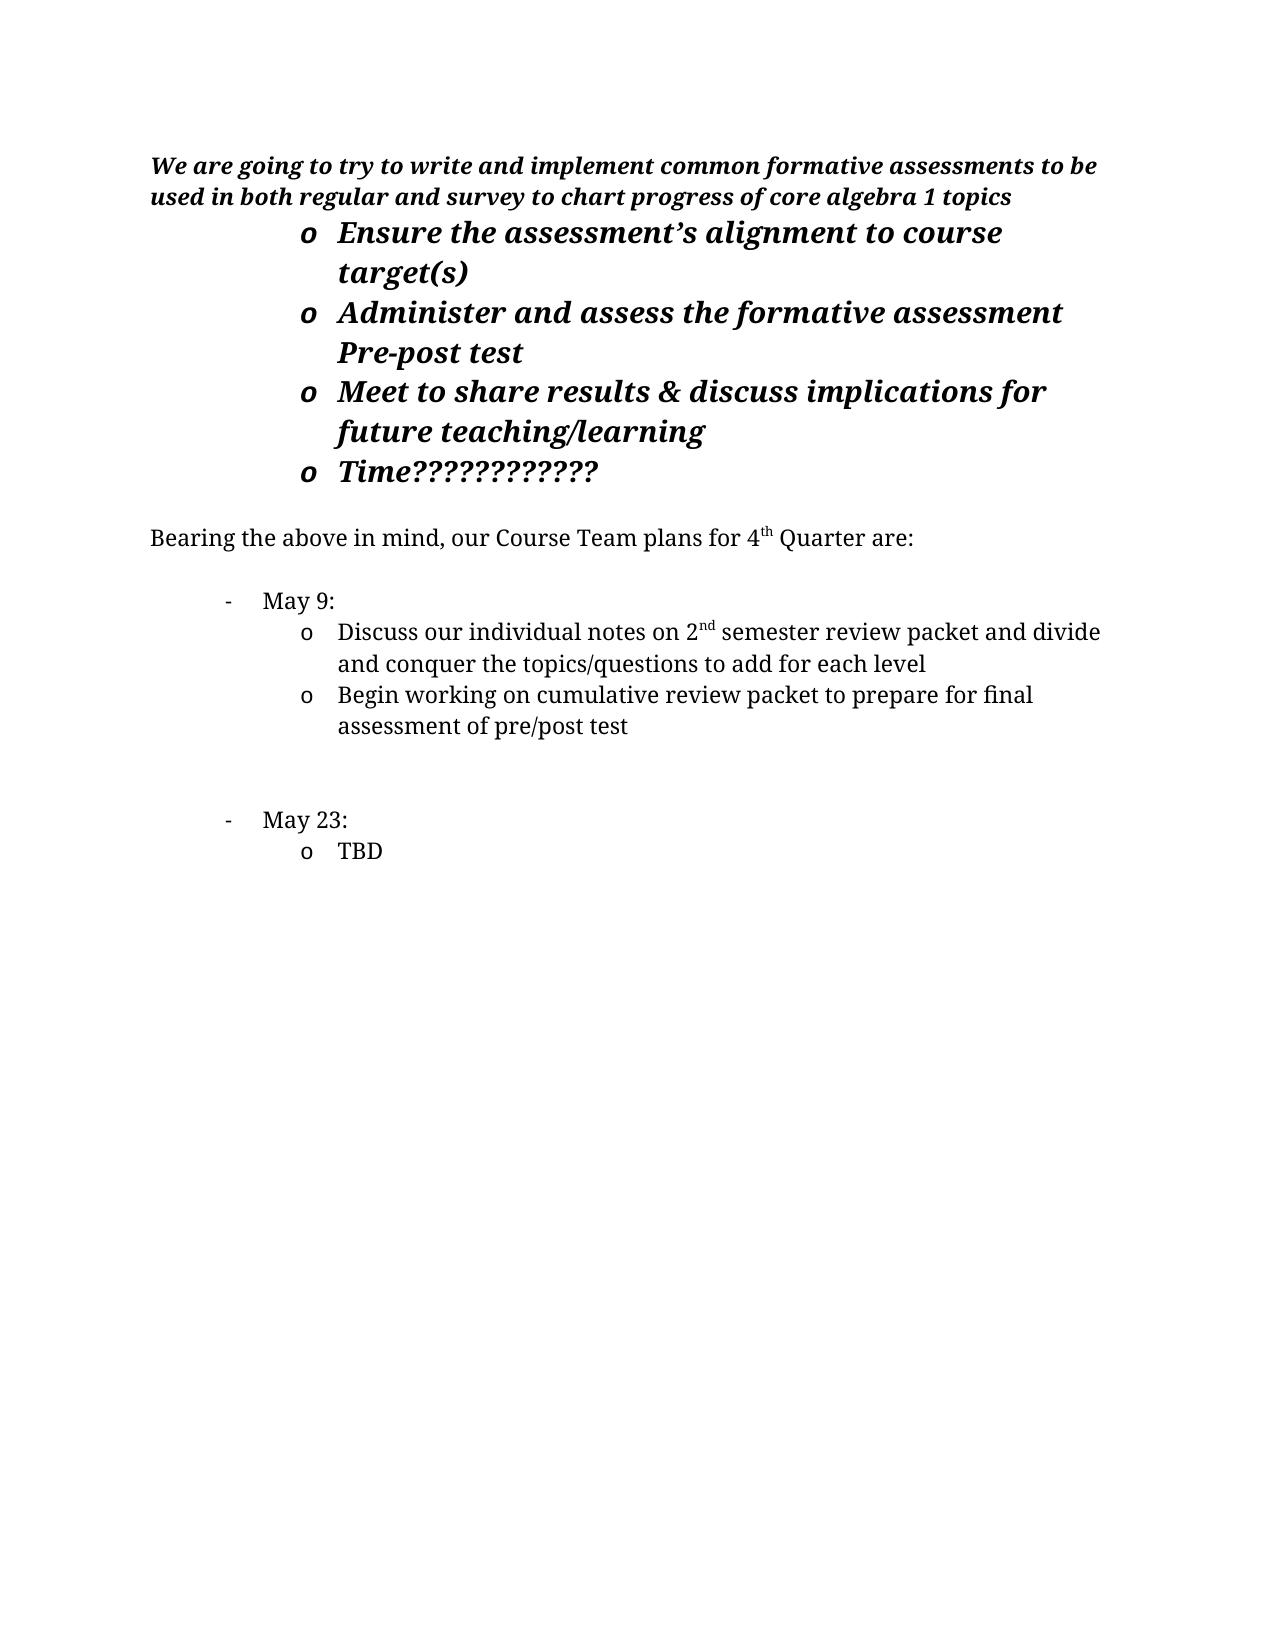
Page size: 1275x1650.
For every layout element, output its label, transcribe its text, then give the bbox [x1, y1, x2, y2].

list Discuss our individual notes on 2nd semester review packet and divide and conquer the topics/questions to add for each level [300, 616, 1125, 679]
list May 23: [225, 804, 1125, 835]
list Administer and assess the formative assessment [300, 292, 1125, 332]
text Bearing the above in mind, our Course Team plans for 4th Quarter are: [150, 522, 1125, 554]
list Time???????????? [300, 451, 1125, 491]
list Begin working on cumulative review packet to prepare for final assessment of pre/post test [300, 679, 1125, 741]
list May 9: [225, 585, 1125, 616]
list Meet to share results & discuss implications for future teaching/learning [300, 372, 1125, 451]
list Ensure the assessment’s alignment to course target(s) [300, 212, 1125, 292]
text Pre-post test [262, 332, 1125, 372]
list TBD [300, 835, 1125, 866]
text We are going to try to write and implement common formative assessments to be used in both regular and survey to chart progress of core algebra 1 topics [150, 150, 1125, 212]
